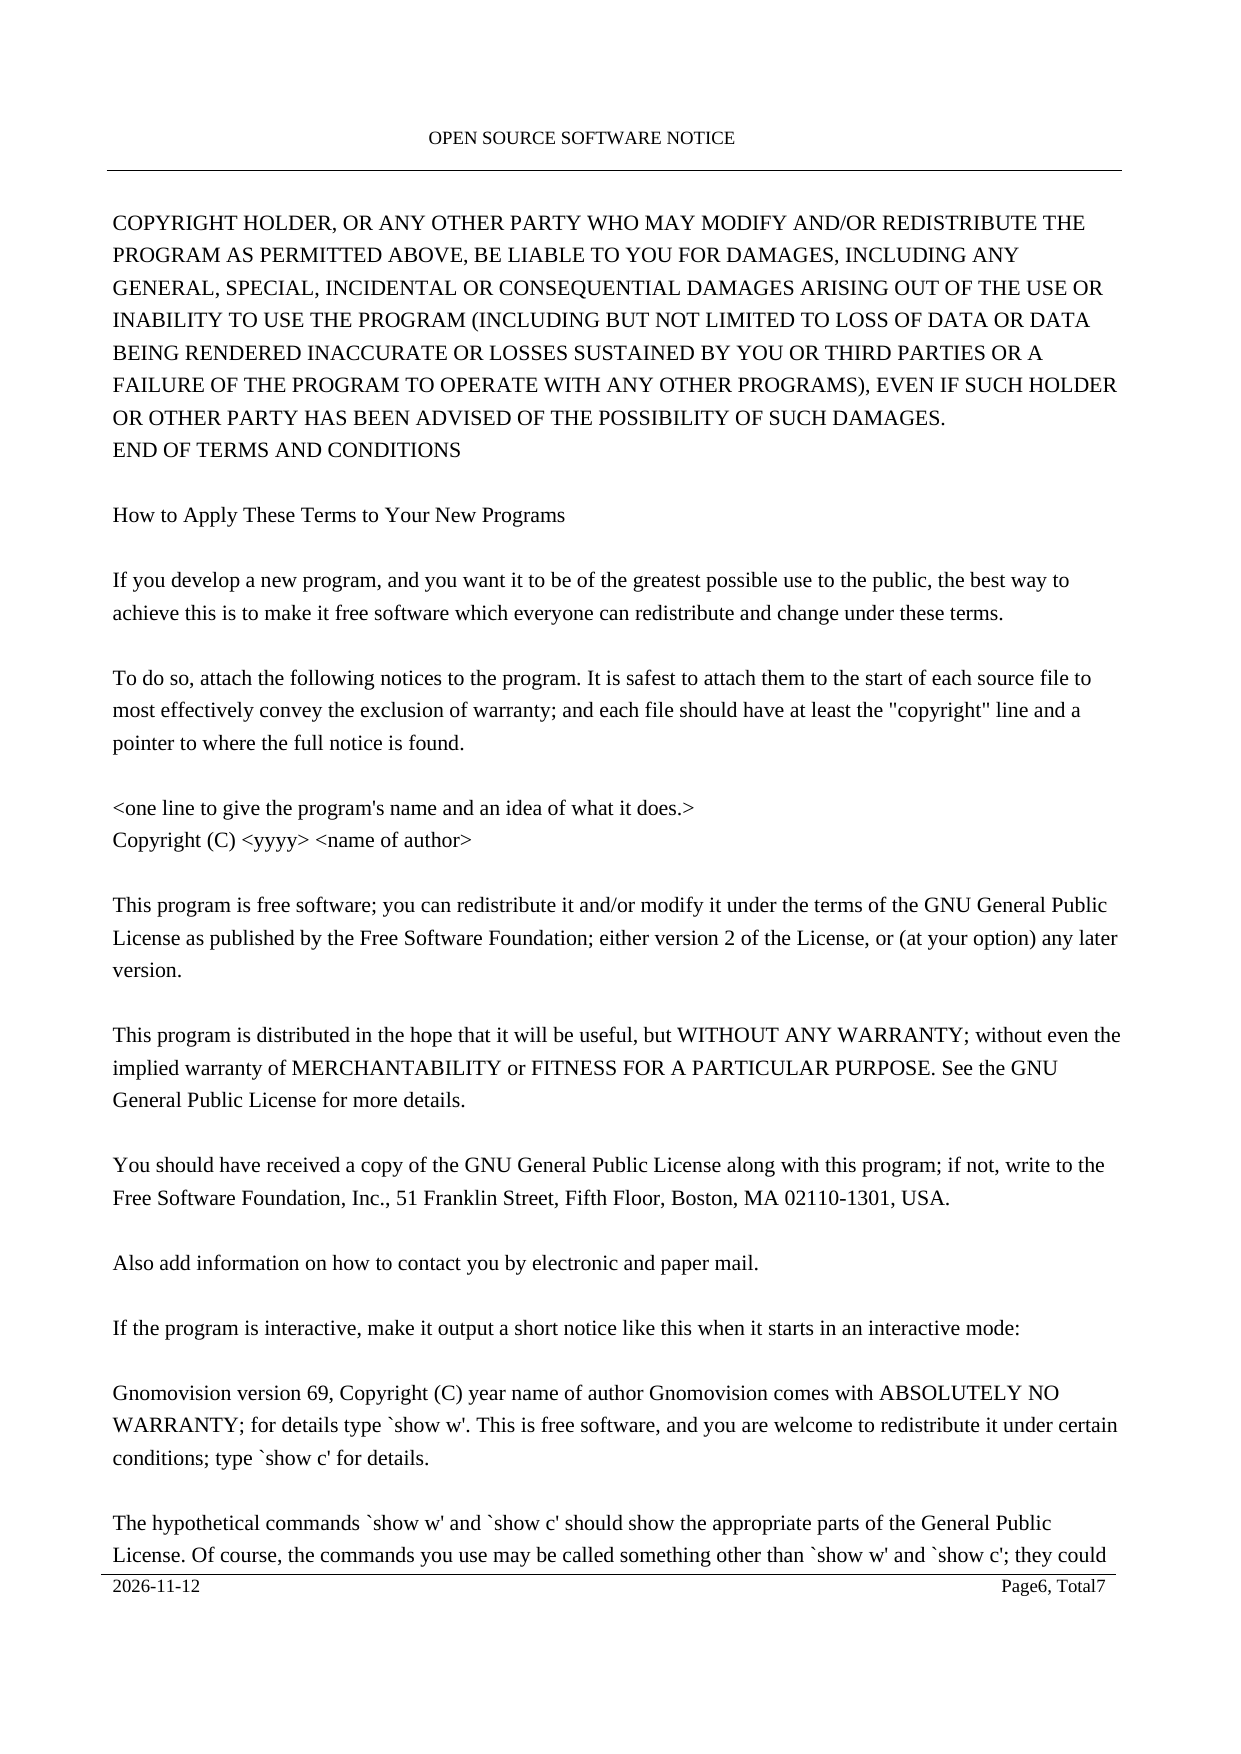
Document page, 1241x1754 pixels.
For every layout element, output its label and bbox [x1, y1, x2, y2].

text [112, 206, 1128, 1571]
